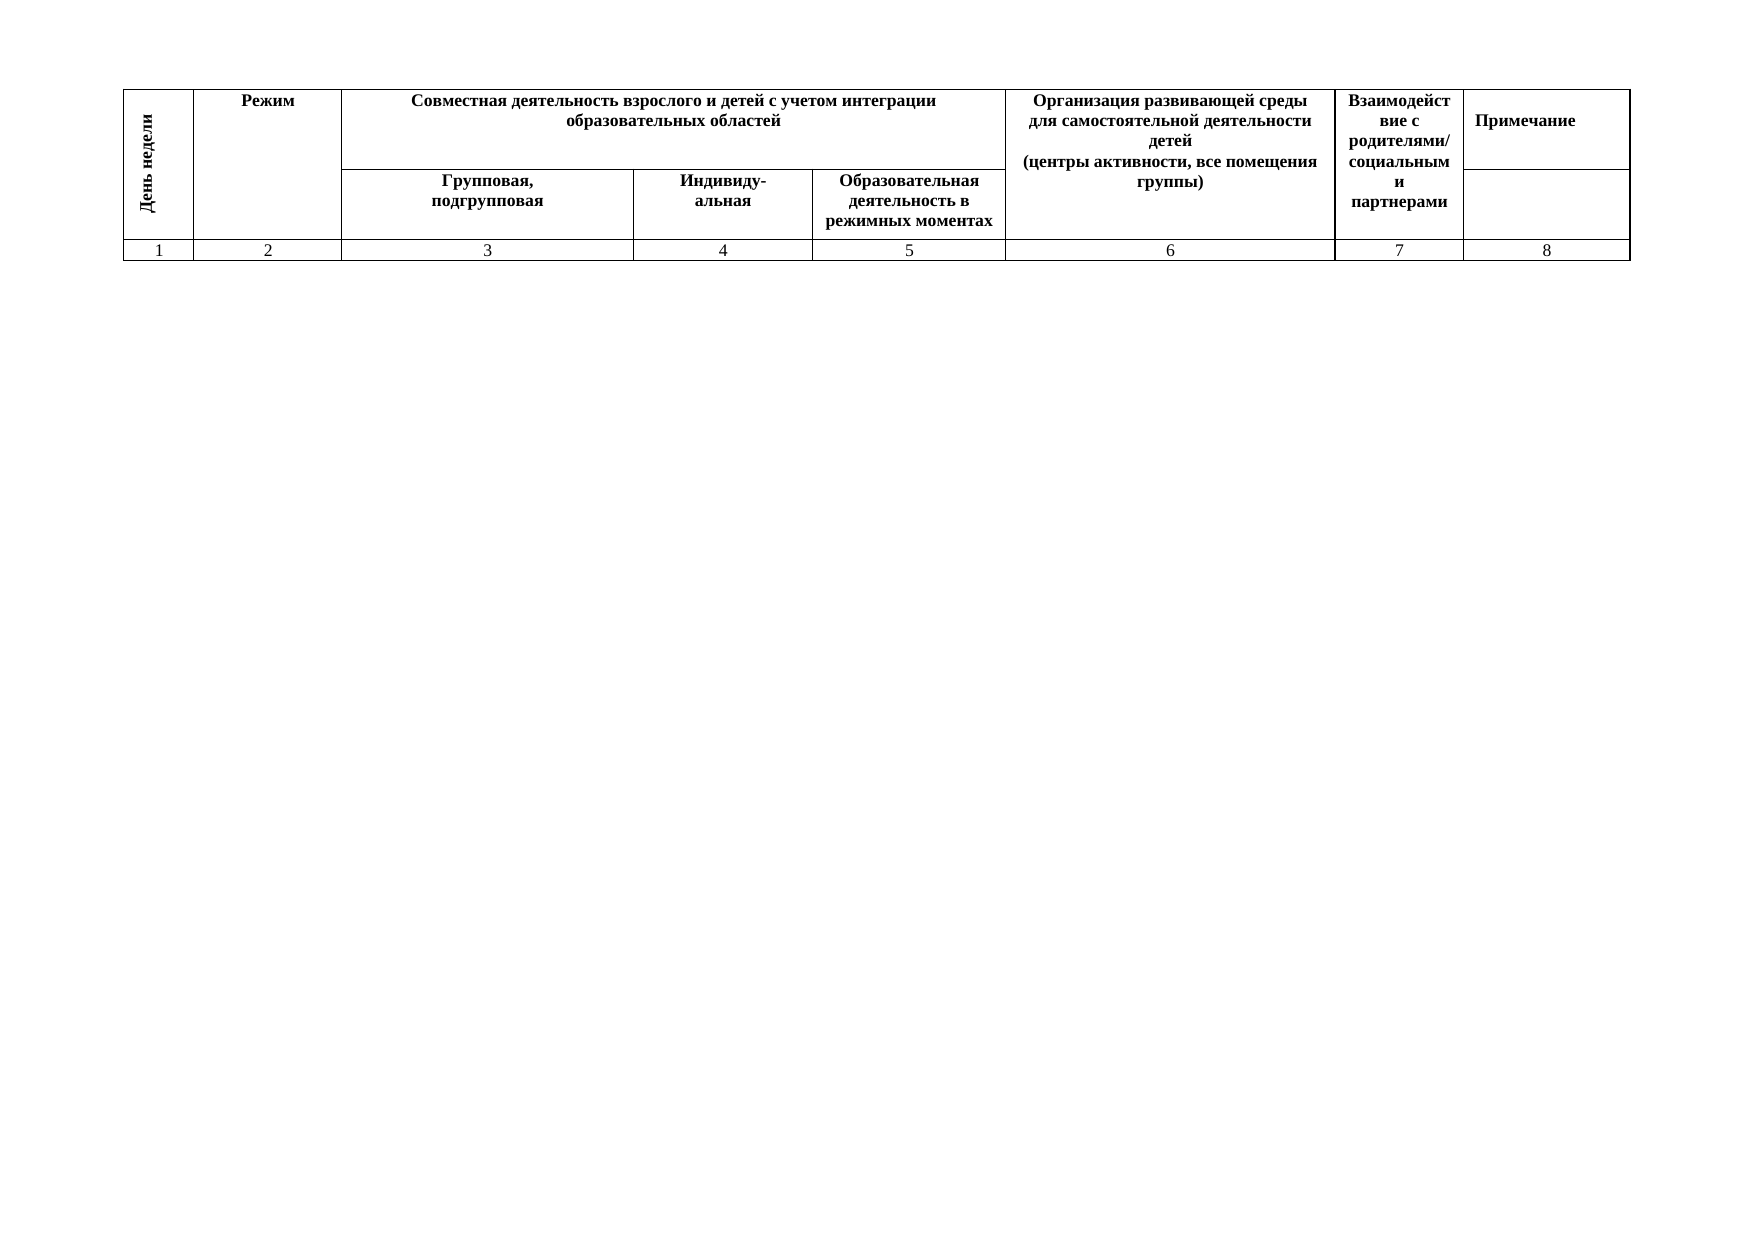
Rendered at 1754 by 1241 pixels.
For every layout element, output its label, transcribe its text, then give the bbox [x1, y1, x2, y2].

table_cell 2 [194, 240, 341, 260]
table_header Режим [194, 90, 341, 238]
table_cell Индивиду- альная [634, 170, 812, 238]
table_header Примечание [1464, 90, 1629, 168]
table_cell Образовательная деятельность в режимных моментах [813, 170, 1005, 238]
table_cell 1 [124, 240, 193, 260]
table_header Совместная деятельность взрослого и детей с учетом интеграции образовательных областей [342, 90, 1005, 168]
table_cell 8 [1464, 240, 1629, 260]
table_header Организация развивающей среды для самостоятельной деятельности детей (центры активности, все помещения группы) [1006, 90, 1334, 238]
table_cell 6 [1006, 240, 1334, 260]
table_cell 3 [342, 240, 633, 260]
table_cell 7 [1336, 240, 1463, 260]
table_cell Групповая, подгрупповая [342, 170, 633, 238]
table_cell 4 [634, 240, 812, 260]
table_cell 5 [813, 240, 1005, 260]
table_cell [1464, 170, 1629, 238]
table_header Взаимодействие с родителями/ социальными партнерами [1336, 90, 1463, 238]
table_header День недели [124, 90, 193, 238]
